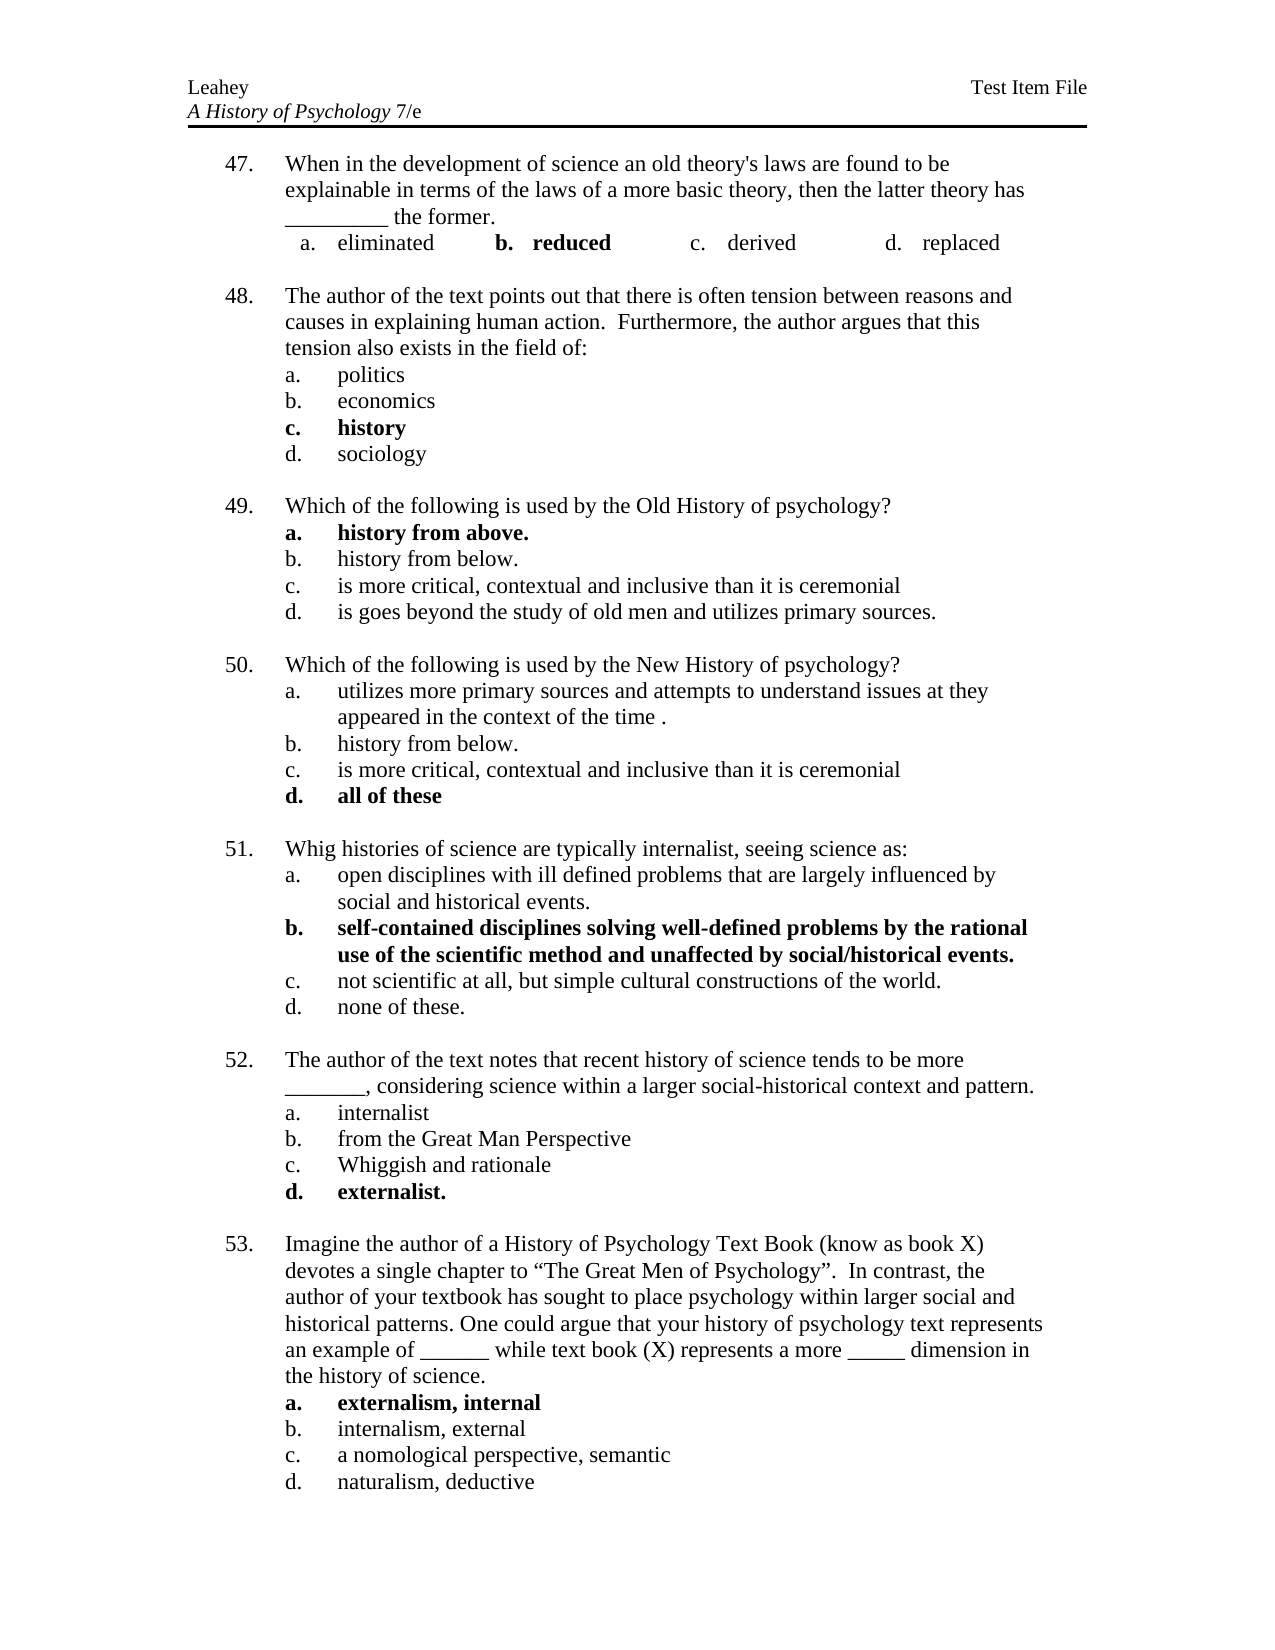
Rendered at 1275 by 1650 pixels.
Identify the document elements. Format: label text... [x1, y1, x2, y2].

text 53. Imagine the author of a History of Psychology Text Book (know as book X) devotes a single chapter to “The Great Men of Psychology”. In contrast, the author of your textbook has sought to place psychology within larger social and historical patterns. One could argue that your history of psychology text represents an example of ______ while text book (X) represents a more _____ dimension in the history of science. [225, 1231, 1050, 1389]
text a. history from above. [225, 519, 1050, 545]
table_header a. eliminated [289, 229, 484, 255]
text d. all of these [225, 782, 1050, 809]
text d. naturalism, deductive [225, 1468, 1050, 1494]
text d. sociology [225, 440, 1050, 466]
text a. politics [225, 361, 1050, 387]
text a. utilizes more primary sources and attempts to understand issues at they appeared in the context of the time . [225, 677, 1050, 730]
text d. is goes beyond the study of old men and utilizes primary sources. [225, 598, 1050, 624]
text a. open disciplines with ill defined problems that are largely influenced by social and historical events. [225, 862, 1050, 914]
table_header c. derived [679, 229, 874, 255]
text c. is more critical, contextual and inclusive than it is ceremonial [225, 756, 1050, 782]
text 48. The author of the text points out that there is often tension between reasons and causes in explaining human action. Furthermore, the author argues that this tension also exists in the field of: [225, 282, 1050, 361]
text 49. Which of the following is used by the Old History of psychology? [225, 493, 1050, 519]
text c. a nomological perspective, semantic [225, 1441, 1050, 1468]
text 50. Which of the following is used by the New History of psychology? [225, 651, 1050, 677]
text c. not scientific at all, but simple cultural constructions of the world. [225, 967, 1050, 993]
text a. externalism, internal [225, 1389, 1050, 1415]
text d. externalist. [225, 1178, 1050, 1204]
text 51. Whig histories of science are typically internalist, seeing science as: [225, 835, 1050, 862]
text c. history [225, 413, 1050, 440]
text c. Whiggish and rationale [225, 1151, 1050, 1178]
text b. from the Great Man Perspective [225, 1125, 1050, 1151]
text 52. The author of the text notes that recent history of science tends to be more _______, considering science within a larger social-historical context and pattern. [225, 1046, 1050, 1099]
text a. internalist [225, 1099, 1050, 1125]
text b. internalism, external [225, 1415, 1050, 1441]
text b. history from below. [225, 730, 1050, 756]
text c. is more critical, contextual and inclusive than it is ceremonial [225, 572, 1050, 598]
table_header b. reduced [484, 229, 679, 255]
text b. self-contained disciplines solving well-defined problems by the rational use of the scientific method and unaffected by social/historical events. [225, 914, 1050, 967]
table_header d. replaced [874, 229, 1069, 255]
text b. history from below. [225, 545, 1050, 572]
text d. none of these. [225, 993, 1050, 1020]
text b. economics [225, 387, 1050, 413]
text 47. When in the development of science an old theory's laws are found to be explainable in terms of the laws of a more basic theory, then the latter theory has _________ the former. [225, 150, 1050, 229]
